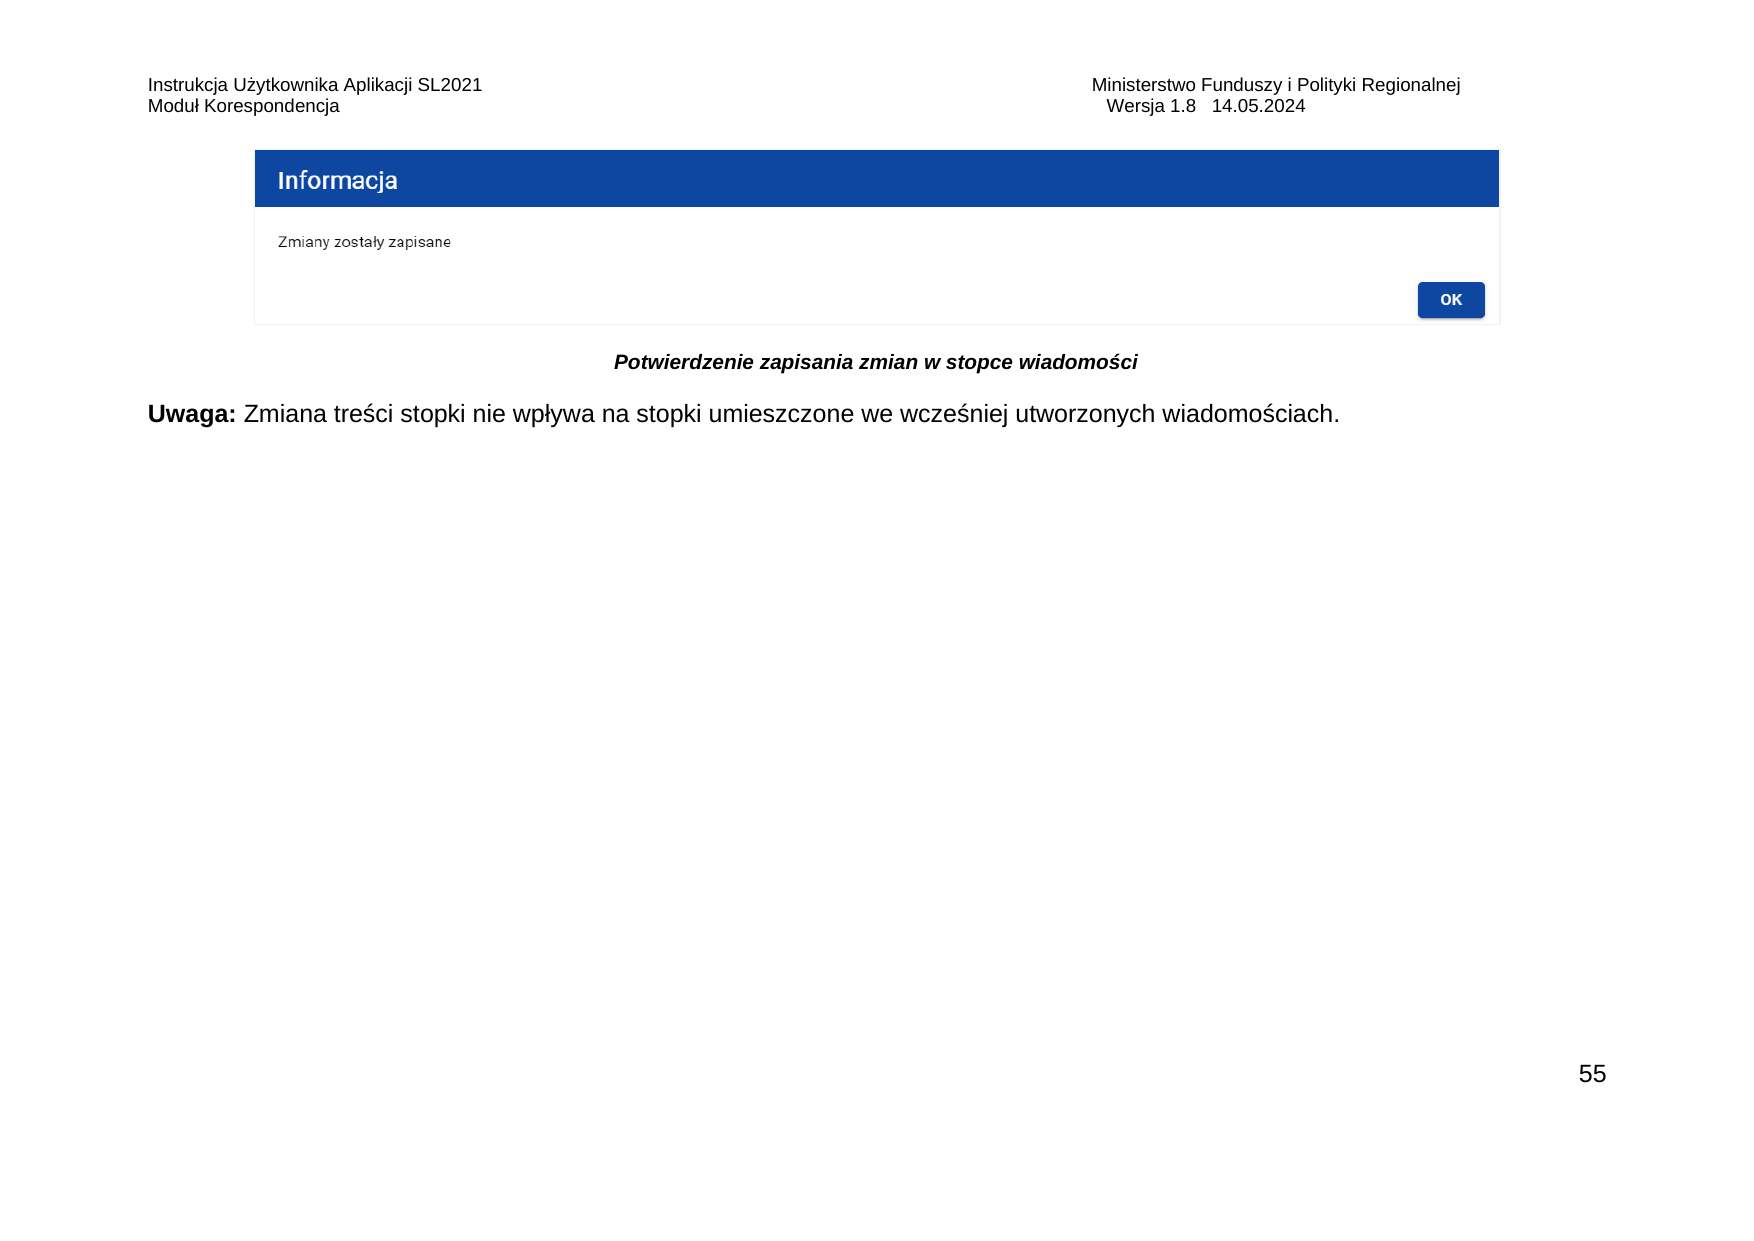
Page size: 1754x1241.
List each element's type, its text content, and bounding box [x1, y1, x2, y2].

text Uwaga: Zmiana treści stopki nie wpływa na stopki umieszczone we wcześniej utworzonych wiadomościach. [148, 399, 1606, 428]
picture [255, 150, 1499, 324]
text Potwierdzenie zapisania zmian w stopce wiadomości [148, 350, 1606, 374]
